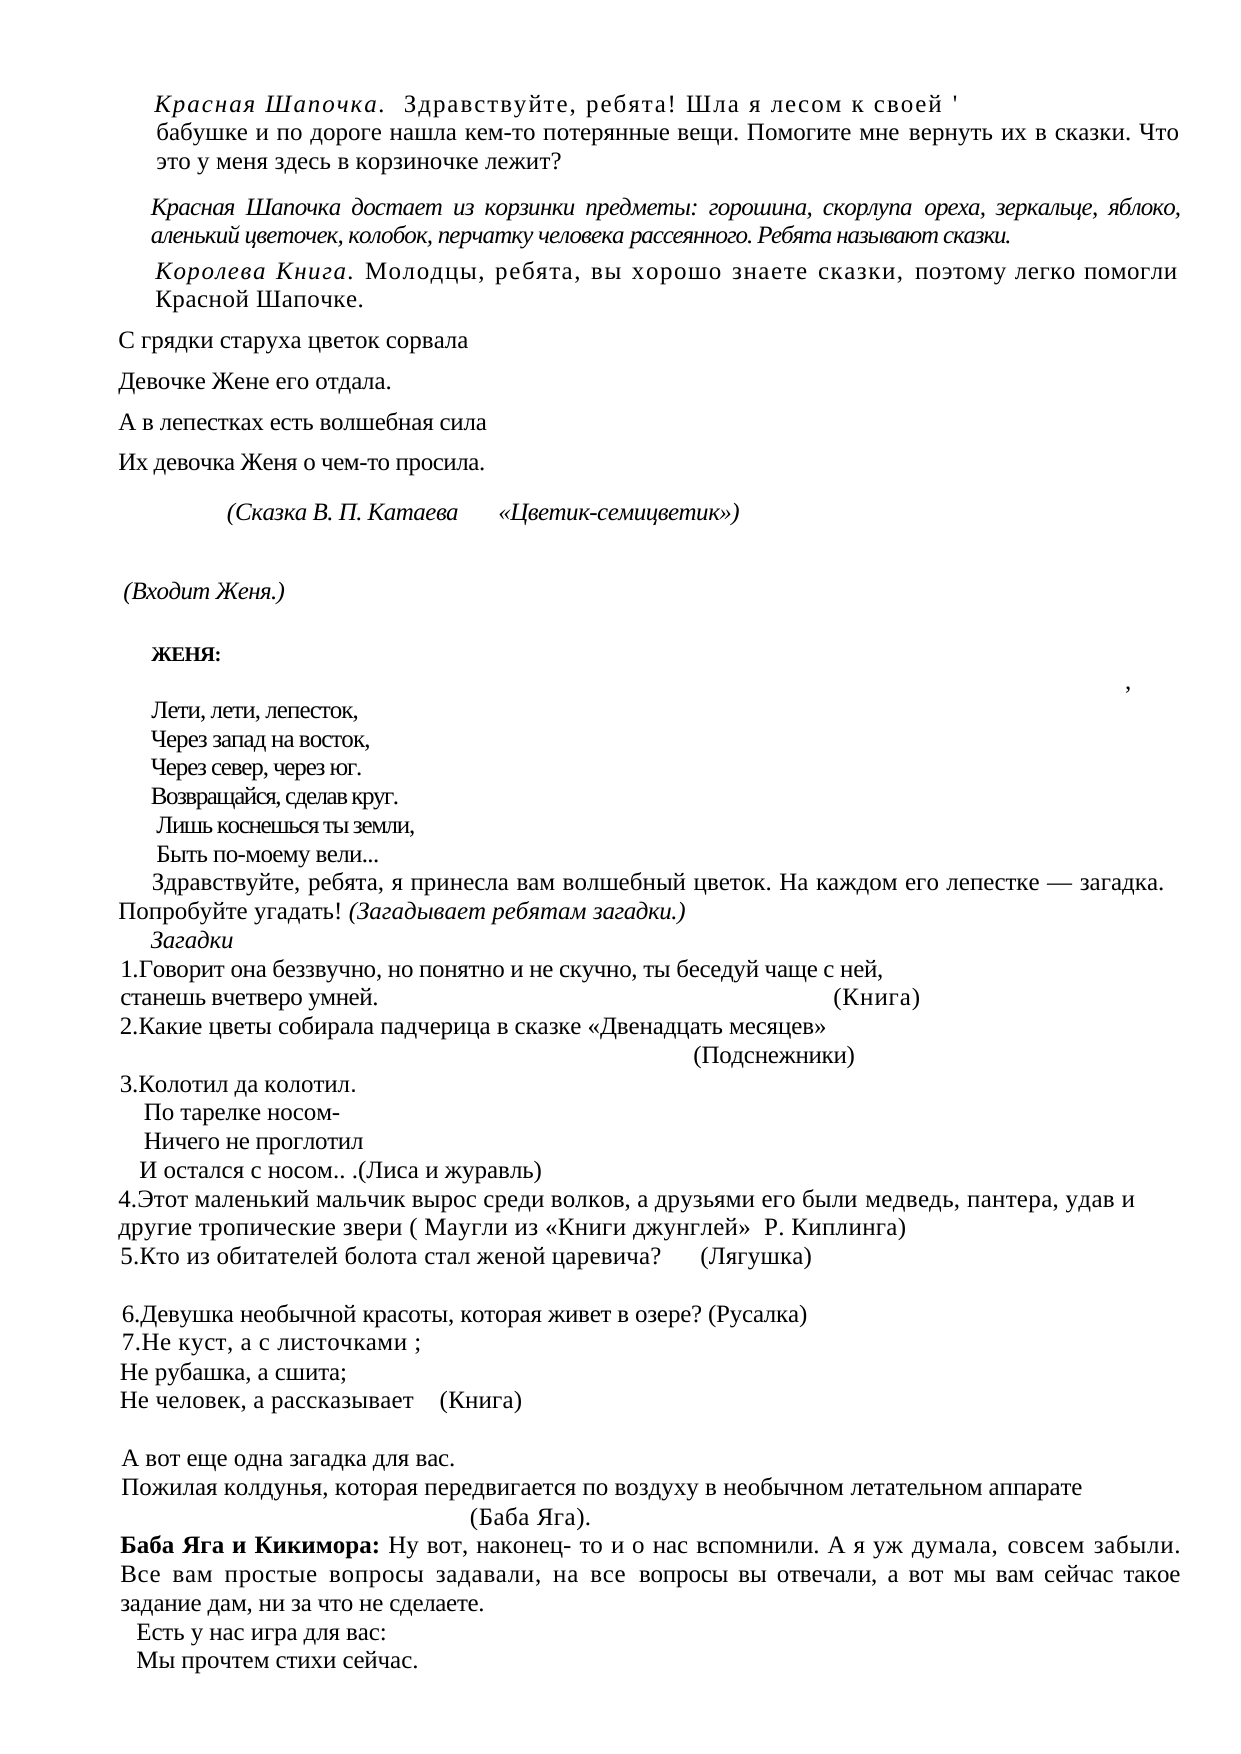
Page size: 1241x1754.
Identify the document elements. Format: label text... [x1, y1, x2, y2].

text (Сказка В. П. Катаева «Цветик-семицветик») [227, 497, 1181, 526]
text Не человек, а рассказывает (Книга) [119, 1386, 1181, 1414]
text 5.Кто из обитателей болота стал женой царевича? (Лягушка) [120, 1241, 1181, 1270]
text ЖЕНЯ: [151, 642, 1181, 666]
text Загадки [151, 925, 1181, 954]
text Не рубашка, а сшита; [119, 1357, 1181, 1386]
text (Подснежники) 3.Колотил да колотил. [119, 1040, 925, 1097]
text По тарелке носом- [119, 1097, 477, 1126]
text Через запад на восток, [151, 724, 541, 752]
text 7.Не куст, а с листочками ; [122, 1327, 1181, 1356]
text Быть по-моему вели... [156, 839, 541, 867]
text Есть у нас игра для вас: [136, 1617, 1181, 1645]
text Мы прочтем стихи сейчас. [136, 1645, 1181, 1674]
text А в лепестках есть волшебная сила [118, 407, 719, 436]
text Через север, через юг. [151, 752, 541, 781]
text Баба Яга и Кикимора: Ну вот, наконец- то и о нас вспомнили. А я уж думала, совсем забыли. Все вам простые вопросы задавали, на все вопросы вы отвечали, а вот мы вам сейчас такое задание дам, ни за что не сделаете. [120, 1530, 1181, 1617]
text Ничего не проглотил [119, 1126, 477, 1155]
text бабушке и по дороге нашла кем-то потерянные вещи. Помогите мне вернуть их в сказки. Что это у меня здесь в корзиночке лежит? [156, 117, 1180, 175]
text 1.Говорит она беззвучно, но понятно и не скучно, ты беседуй чаще с ней, станешь вчетверо умней. (Книга) [120, 954, 1181, 1011]
text Красная Шапочка достает из корзинки предметы: горошина, скорлупа ореха, зеркальце, яблоко, аленький цветочек, колобок, перчатку человека рассеянного. Ребята называют сказки. [151, 192, 1181, 249]
text И остался с носом.. .(Лиса и журавль) [127, 1155, 1181, 1184]
text (Баба Яга). [469, 1502, 1181, 1530]
text Здравствуйте, ребята, я принесла вам волшебный цветок. На каждом его лепестке — загадка. Попробуйте угадать! (Загадывает ребятам загадки.) [118, 867, 1165, 925]
text 2.Какие цветы собирала падчерица в сказке «Двенадцать месяцев» [119, 1011, 1181, 1040]
text С грядки старуха цветок сорвала [118, 325, 719, 354]
text Возвращайся, сделав круг. [151, 781, 541, 810]
text А вот еще одна загадка для вас. [121, 1443, 1181, 1472]
text Красная Шапочка. Здравствуйте, ребята! Шла я лесом к своей ' [154, 89, 1181, 117]
text Пожилая колдунья, которая передвигается по воздуху в необычном летательном аппарате [121, 1472, 1181, 1501]
text 6.Девушка необычной красоты, которая живет в озере? (Русалка) [122, 1299, 1181, 1327]
text Их девочка Женя о чем-то просила. [118, 447, 719, 476]
text Королева Книга. Молодцы, ребята, вы хорошо знаете сказки, поэтому легко помогли Красной Шапочке. [155, 256, 1178, 313]
text 4.Этот маленький мальчик вырос среди волков, а друзьями его были медведь, пантера, удав и другие тропические звери ( Маугли из «Книги джунглей» Р. Киплинга) [118, 1184, 1181, 1241]
text Девочке Жене его отдала. [118, 366, 719, 395]
text , Лети, лети, лепесток, [151, 666, 1181, 724]
text Лишь коснешься ты земли, [156, 810, 541, 839]
text (Входит Женя.) [123, 576, 1181, 604]
